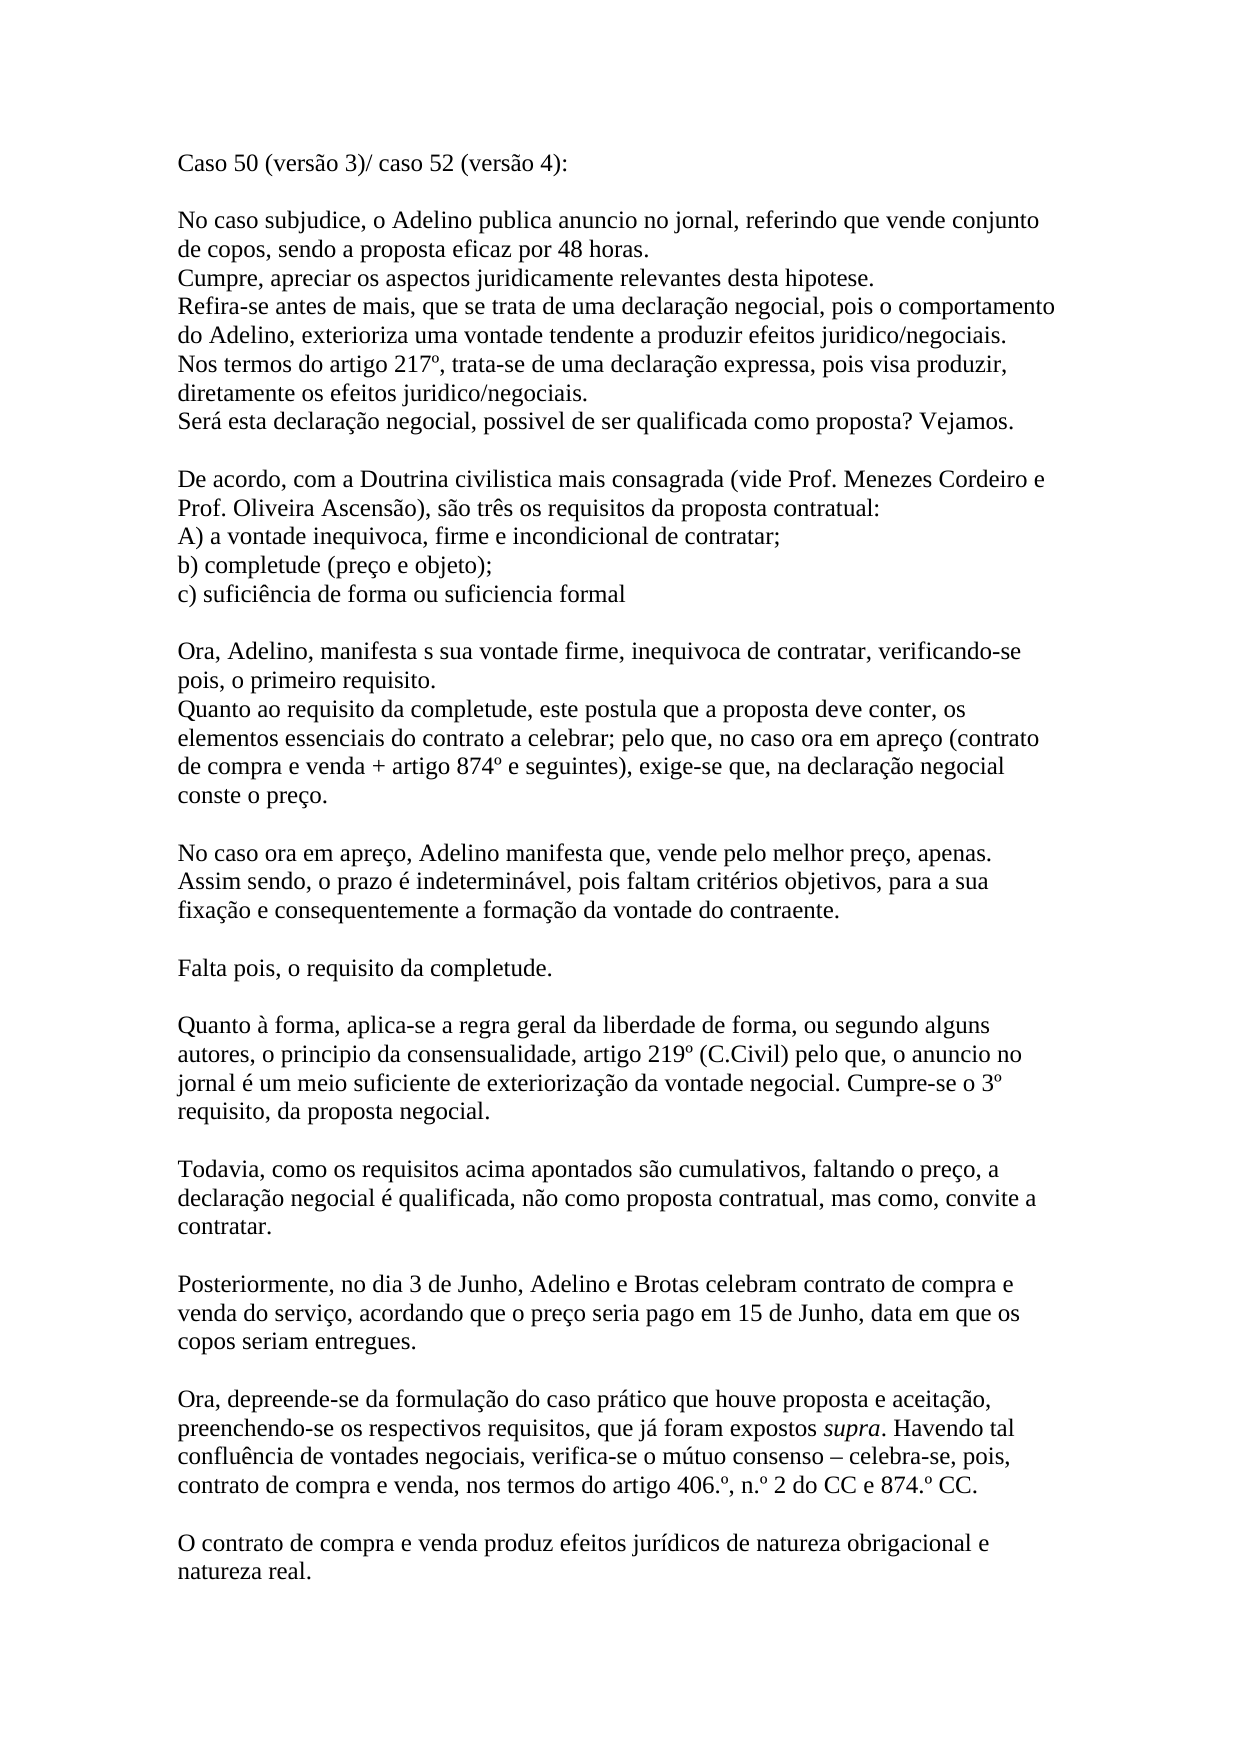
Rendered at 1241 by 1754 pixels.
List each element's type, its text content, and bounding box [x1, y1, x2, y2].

text No caso subjudice, o Adelino publica anuncio no jornal, referindo que vende conjunto de copos, sendo a proposta eficaz por 48 horas. [177, 205, 1063, 263]
text O contrato de compra e venda produz efeitos jurídicos de natureza obrigacional e natureza real. [177, 1528, 1063, 1585]
text A) a vontade inequivoca, firme e incondicional de contratar; [177, 521, 1063, 550]
text Refira-se antes de mais, que se trata de uma declaração negocial, pois o comportamento do Adelino, exterioriza uma vontade tendente a produzir efeitos juridico/negociais. [177, 291, 1063, 349]
text De acordo, com a Doutrina civilistica mais consagrada (vide Prof. Menezes Cordeiro e Prof. Oliveira Ascensão), são três os requisitos da proposta contratual: [177, 464, 1063, 521]
text Nos termos do artigo 217º, trata-se de uma declaração expressa, pois visa produzir, diretamente os efeitos juridico/negociais. [177, 349, 1063, 406]
text Ora, Adelino, manifesta s sua vontade firme, inequivoca de contratar, verificando-se pois, o primeiro requisito. [177, 636, 1063, 694]
text c) suficiência de forma ou suficiencia formal [177, 579, 1063, 608]
text No caso ora em apreço, Adelino manifesta que, vende pelo melhor preço, apenas. [177, 838, 1063, 866]
text Falta pois, o requisito da completude. [177, 953, 1063, 981]
text Cumpre, apreciar os aspectos juridicamente relevantes desta hipotese. [177, 263, 1063, 291]
text Será esta declaração negocial, possivel de ser qualificada como proposta? Vejamos. [177, 406, 1063, 435]
text Caso 50 (versão 3)/ caso 52 (versão 4): [177, 148, 1063, 176]
text Quanto à forma, aplica-se a regra geral da liberdade de forma, ou segundo alguns autores, o principio da consensualidade, artigo 219º (C.Civil) pelo que, o anuncio no jornal é um meio suficiente de exteriorização da vontade negocial. Cumpre-se o 3º requisito, da proposta negocial. [177, 1010, 1063, 1125]
text Assim sendo, o prazo é indeterminável, pois faltam critérios objetivos, para a sua fixação e consequentemente a formação da vontade do contraente. [177, 866, 1063, 924]
text Posteriormente, no dia 3 de Junho, Adelino e Brotas celebram contrato de compra e venda do serviço, acordando que o preço seria pago em 15 de Junho, data em que os copos seriam entregues. [177, 1269, 1063, 1355]
text Ora, depreende-se da formulação do caso prático que houve proposta e aceitação, preenchendo-se os respectivos requisitos, que já foram expostos supra. Havendo tal confluência de vontades negociais, verifica-se o mútuo consenso – celebra-se, pois, contrato de compra e venda, nos termos do artigo 406.º, n.º 2 do CC e 874.º CC. [177, 1384, 1063, 1499]
text b) completude (preço e objeto); [177, 550, 1063, 579]
text Todavia, como os requisitos acima apontados são cumulativos, faltando o preço, a declaração negocial é qualificada, não como proposta contratual, mas como, convite a contratar. [177, 1154, 1063, 1240]
text Quanto ao requisito da completude, este postula que a proposta deve conter, os elementos essenciais do contrato a celebrar; pelo que, no caso ora em apreço (contrato de compra e venda + artigo 874º e seguintes), exige-se que, na declaração negocial conste o preço. [177, 694, 1063, 809]
